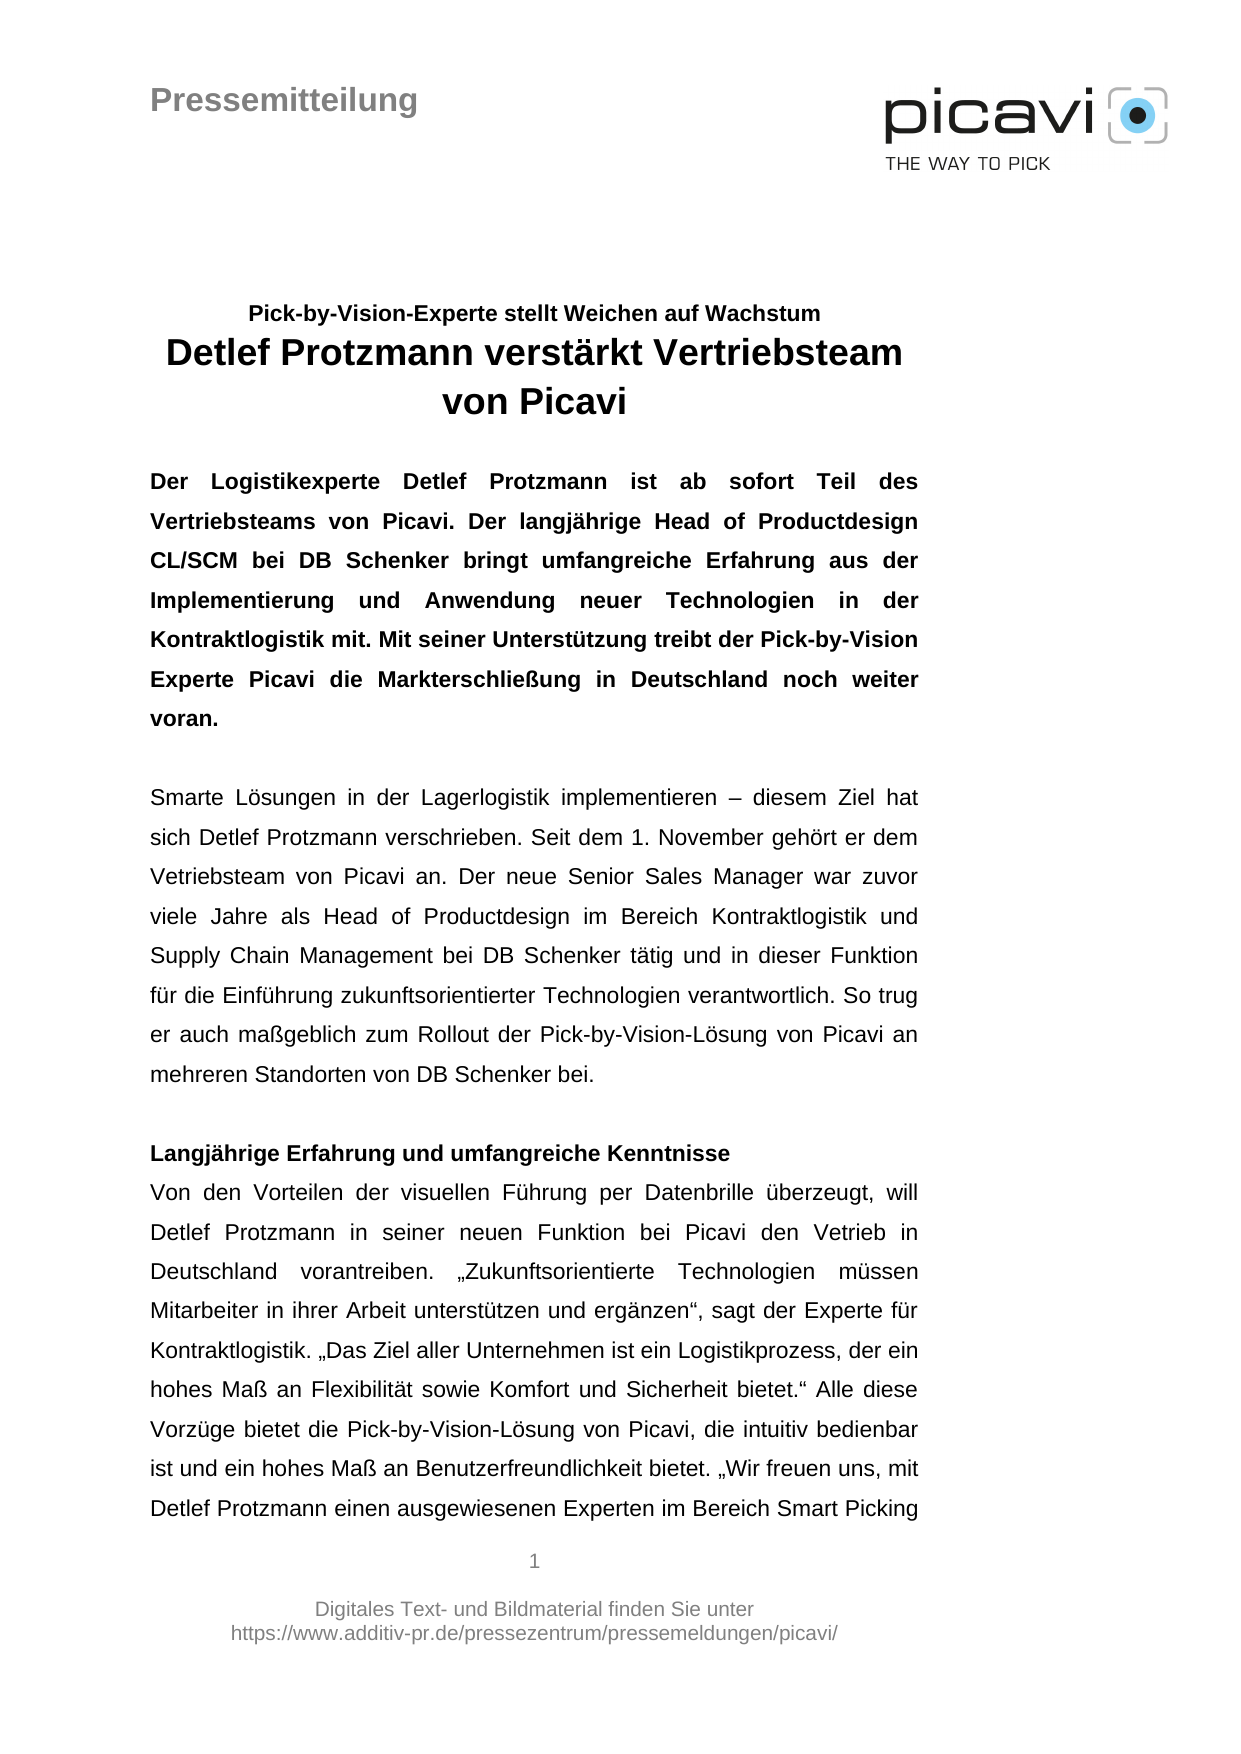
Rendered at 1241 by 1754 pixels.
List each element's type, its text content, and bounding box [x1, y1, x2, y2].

picture [883, 85, 1170, 172]
text Langjährige Erfahrung und umfangreiche Kenntnisse [150, 1139, 919, 1166]
text Der Logistikexperte Detlef Protzmann ist ab sofort Teil des Vertriebsteams von Picavi. Der langjährige Head of Productdesign CL/SCM bei DB Schenker bringt umfangreiche Erfahrung aus der Implementierung und Anwendung neuer Technologien in der Kontraktlogistik mit. Mit seiner Unterstützung treibt der Pick-by-Vision Experte Picavi die Markterschließung in Deutschland noch weiter voran. [150, 468, 919, 732]
text Pick-by-Vision-Experte stellt Weichen auf Wachstum [150, 299, 919, 326]
text Detlef Protzmann verstärkt Vertriebsteam von Picavi [150, 330, 919, 422]
text Smarte Lösungen in der Lagerlogistik implementieren – diesem Ziel hat sich Detlef Protzmann verschrieben. Seit dem 1. November gehört er dem Vetriebsteam von Picavi an. Der neue Senior Sales Manager war zuvor viele Jahre als Head of Productdesign im Bereich Kontraktlogistik und Supply Chain Management bei DB Schenker tätig und in dieser Funktion für die Einführung zukunftsorientierter Technologien verantwortlich. So trug er auch maßgeblich zum Rollout der Pick-by-Vision-Lösung von Picavi an mehreren Standorten von DB Schenker bei. [150, 784, 919, 1087]
